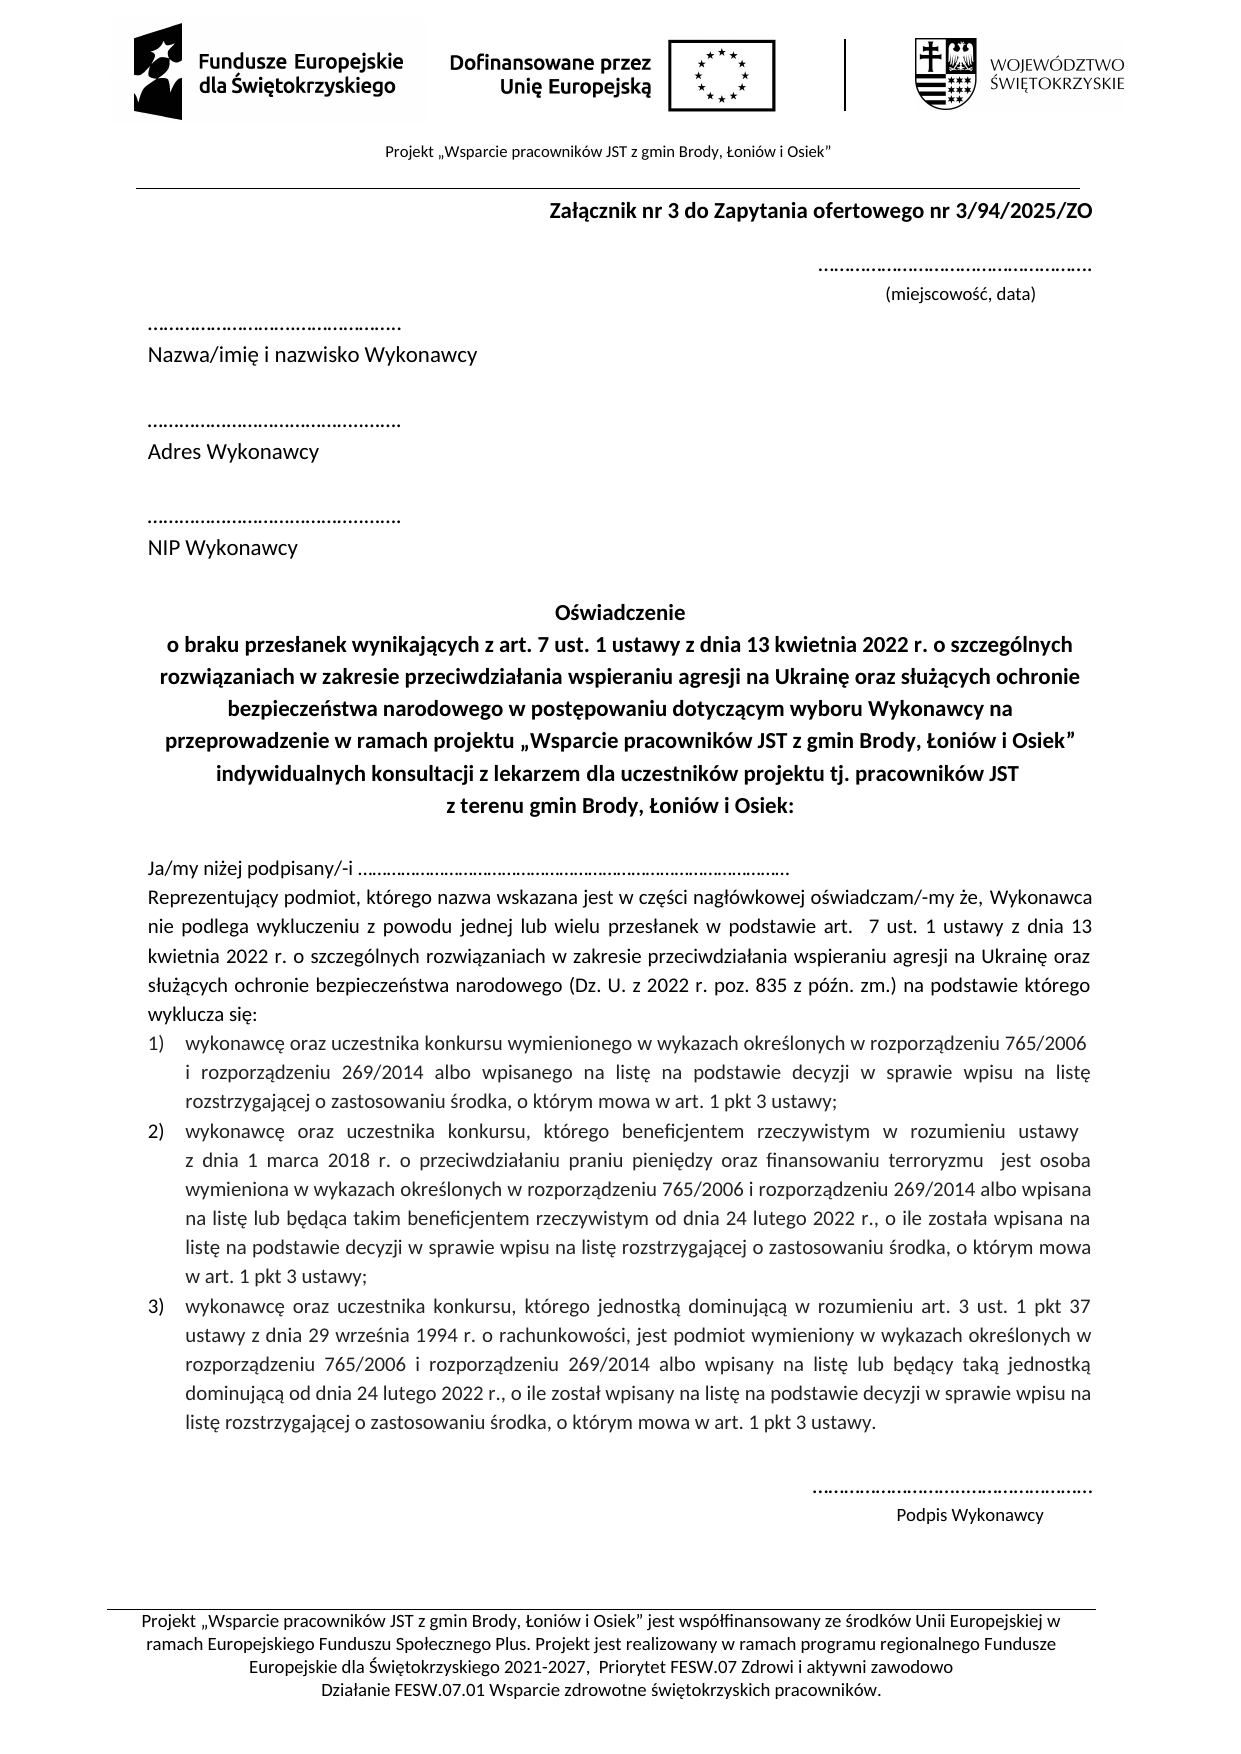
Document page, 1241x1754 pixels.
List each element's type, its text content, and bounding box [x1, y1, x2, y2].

text o braku przesłanek wynikających z art. 7 ust. 1 ustawy z dnia 13 kwietnia 2022 r. o szczególnych rozwiązaniach w zakresie przeciwdziałania wspieraniu agresji na Ukrainę oraz służących ochronie bezpieczeństwa narodowego w postępowaniu dotyczącym wyboru Wykonawcy na przeprowadzenie w ramach projektu „Wsparcie pracowników JST z gmin Brody, Łoniów i Osiek” indywidualnych konsultacji z lekarzem dla uczestników projektu tj. pracowników JST z terenu gmin Brody, Łoniów i Osiek: [148, 630, 1093, 819]
text Adres Wykonawcy [148, 437, 1093, 465]
text (miejscowość, data) [148, 282, 1093, 305]
text Podpis Wykonawcy [148, 1503, 1093, 1526]
text …………………………………..……. [148, 501, 1093, 529]
text Reprezentujący podmiot, którego nazwa wskazana jest w części nagłówkowej oświadczam/-my że, Wykonawca nie podlega wykluczeniu z powodu jednej lub wielu przesłanek w podstawie art. 7 ust. 1 ustawy z dnia 13 kwietnia 2022 r. o szczególnych rozwiązaniach w zakresie przeciwdziałania wspieraniu agresji na Ukrainę oraz służących ochronie bezpieczeństwa narodowego (Dz. U. z 2022 r. poz. 835 z późn. zm.) na podstawie którego wyklucza się: [148, 884, 1093, 1027]
text Nazwa/imię i nazwisko Wykonawcy [148, 340, 1093, 368]
text ……………………….……………….. [148, 308, 1093, 336]
text ………………………..…………………… [148, 1471, 1093, 1499]
list wykonawcę oraz uczestnika konkursu wymienionego w wykazach określonych w rozporządzeniu 765/2006 i rozporządzeniu 269/2014 albo wpisanego na listę na podstawie decyzji w sprawie wpisu na listę rozstrzygającej o zastosowaniu środka, o którym mowa w art. 1 pkt 3 ustawy; [148, 1030, 1093, 1114]
text Oświadczenie [148, 598, 1093, 626]
list wykonawcę oraz uczestnika konkursu, którego jednostką dominującą w rozumieniu art. 3 ust. 1 pkt 37 ustawy z dnia 29 września 1994 r. o rachunkowości, jest podmiot wymieniony w wykazach określonych w rozporządzeniu 765/2006 i rozporządzeniu 269/2014 albo wpisany na listę lub będący taką jednostką dominującą od dnia 24 lutego 2022 r., o ile został wpisany na listę na podstawie decyzji w sprawie wpisu na listę rozstrzygającej o zastosowaniu środka, o którym mowa w art. 1 pkt 3 ustawy. [148, 1293, 1093, 1435]
text Załącznik nr 3 do Zapytania ofertowego nr 3/94/2025/ZO [148, 197, 1093, 224]
text …………………………………..……. [148, 405, 1093, 433]
text NIP Wykonawcy [148, 533, 1093, 561]
picture [110, 18, 427, 124]
picture [915, 38, 1124, 110]
list wykonawcę oraz uczestnika konkursu, którego beneficjentem rzeczywistym w rozumieniu ustawy z dnia 1 marca 2018 r. o przeciwdziałaniu praniu pieniędzy oraz finansowaniu terroryzmu jest osoba wymieniona w wykazach określonych w rozporządzeniu 765/2006 i rozporządzeniu 269/2014 albo wpisana na listę lub będąca takim beneficjentem rzeczywistym od dnia 24 lutego 2022 r., o ile została wpisana na listę na podstawie decyzji w sprawie wpisu na listę rozstrzygającej o zastosowaniu środka, o którym mowa w art. 1 pkt 3 ustawy; [148, 1118, 1093, 1289]
text Ja/my niżej podpisany/-i ……………………………………………………………………………… [148, 855, 1093, 881]
text ……………………………………………. [148, 249, 1093, 278]
picture [437, 31, 799, 112]
